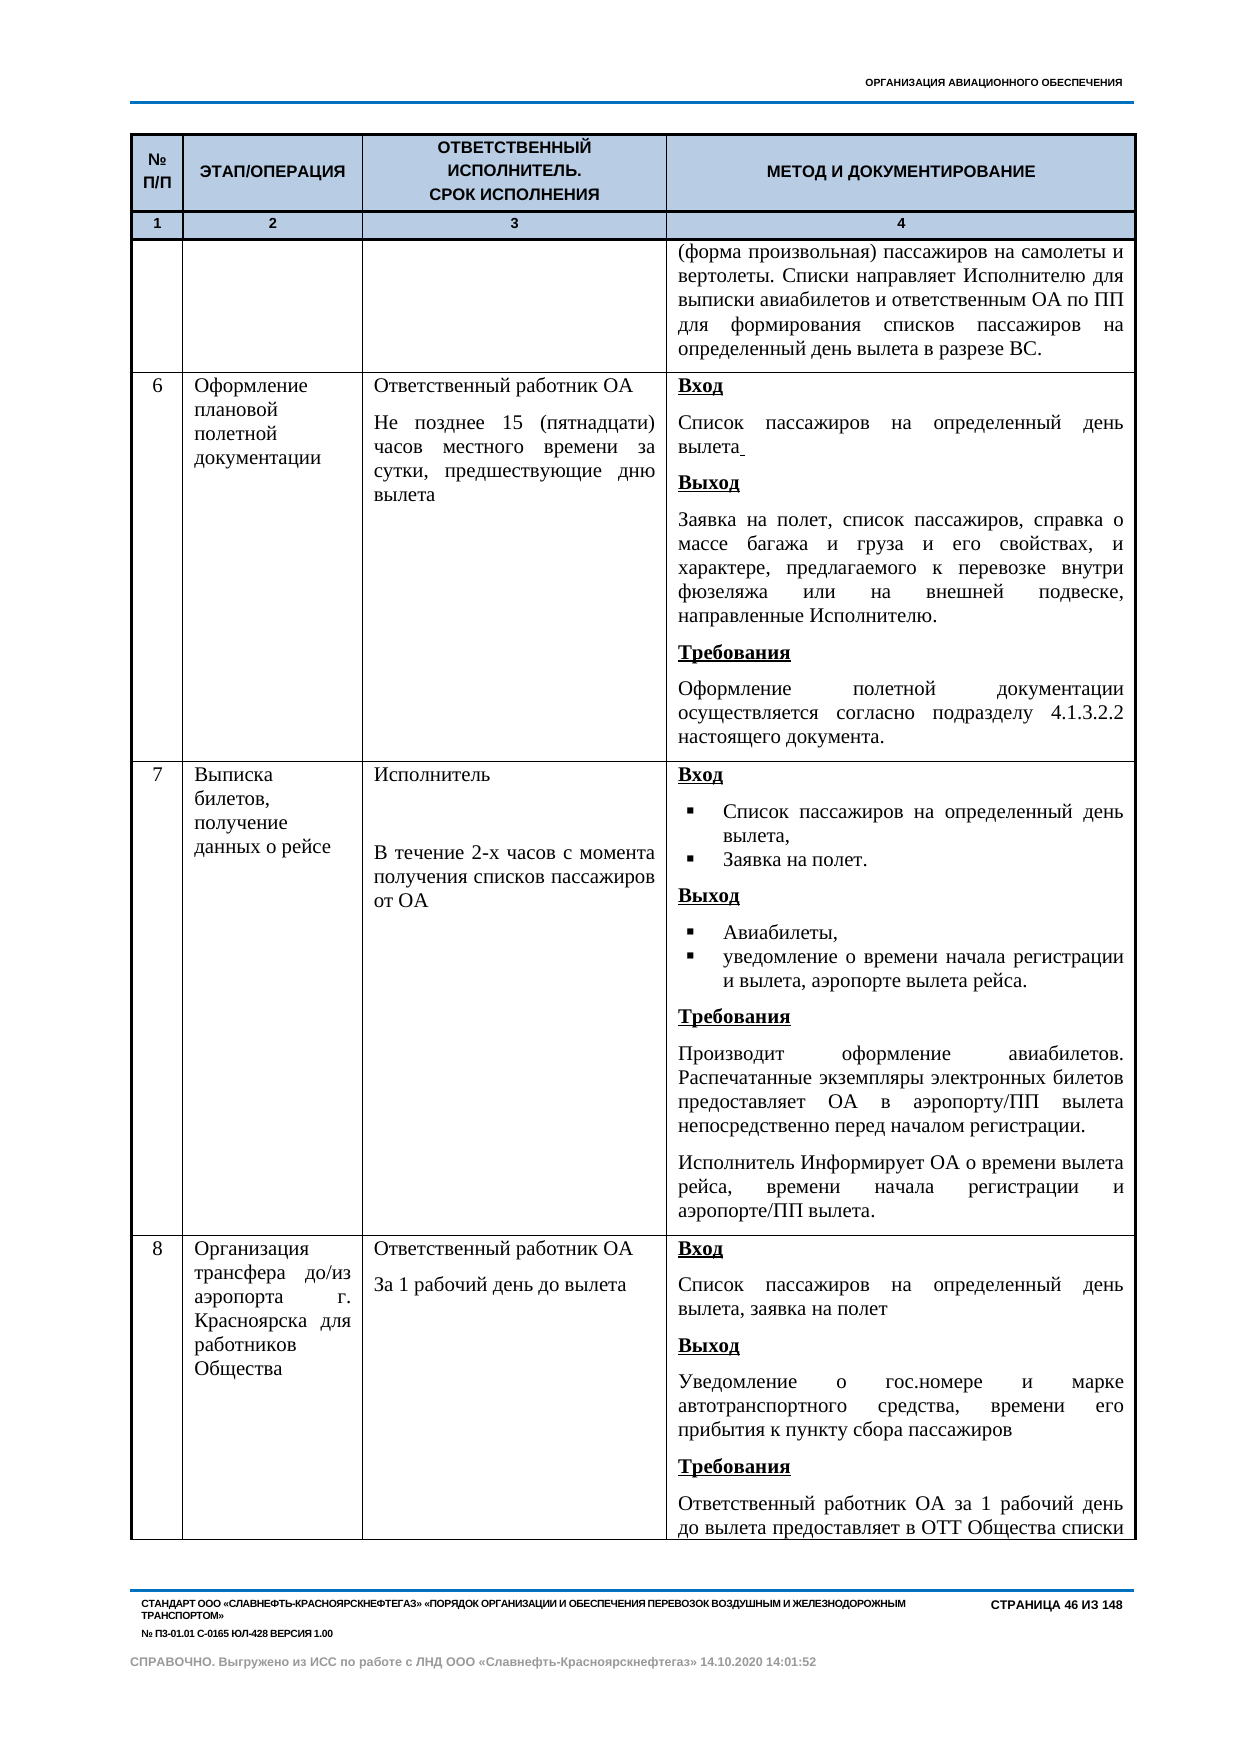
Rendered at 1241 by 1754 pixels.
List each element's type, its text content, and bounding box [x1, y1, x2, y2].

table_cell Оформление плановой полетной документации [183, 373, 362, 761]
table_cell Ответственный работник ОА Не позднее 15 (пятнадцати) часов местного времени за сутки, предшествующие дню вылета [363, 373, 666, 761]
table_cell 1 [133, 213, 182, 238]
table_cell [667, 1236, 1134, 1539]
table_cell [363, 1236, 666, 1539]
table_cell Выписка билетов, получение данных о рейсе [183, 762, 362, 1234]
table_cell 6 [133, 373, 182, 761]
table_cell Вход Список пассажиров на определенный день вылета Выход Заявка на полет, список пассажиров, справка о массе багажа и груза и его свойствах, и характере, предлагаемого к перевозке внутри фюзеляжа или на внешней подвеске, направленные Исполнителю. Требования Оформление полетной документации осуществляется согласно подразделу 4.1.3.2.2 настоящего документа. [667, 373, 1134, 761]
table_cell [183, 1236, 362, 1539]
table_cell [363, 241, 666, 372]
table_header Этап/Операция [184, 136, 362, 210]
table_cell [183, 241, 362, 372]
table_cell 8 [133, 1236, 182, 1539]
table_cell 2 [184, 213, 362, 238]
table_header МЕТОД И ДОКУМЕНТИРОВАНИЕ [667, 136, 1134, 210]
table_cell Вход Список пассажиров на определенный день вылета, Заявка на полет. Выход Авиабилеты, уведомление о времени начала регистрации и вылета, аэропорте вылета рейса. Требования Производит оформление авиабилетов. Распечатанные экземпляры электронных билетов предоставляет ОА в аэропорту/ПП вылета непосредственно перед началом регистрации. Исполнитель Информирует ОА о времени вылета рейса, времени начала регистрации и аэропорте/ПП вылета. [667, 762, 1134, 1234]
table_header ОТВЕТСТВЕННЫЙ Исполнитель. срок исполнения [363, 136, 666, 210]
table_cell 3 [363, 213, 666, 238]
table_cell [667, 241, 1134, 372]
table_cell Исполнитель В течение 2-х часов с момента получения списков пассажиров от ОА [363, 762, 666, 1234]
table_cell 4 [667, 213, 1134, 238]
table_header № п/п [133, 136, 182, 210]
table_cell 5 [133, 241, 182, 372]
table_cell 7 [133, 762, 182, 1234]
